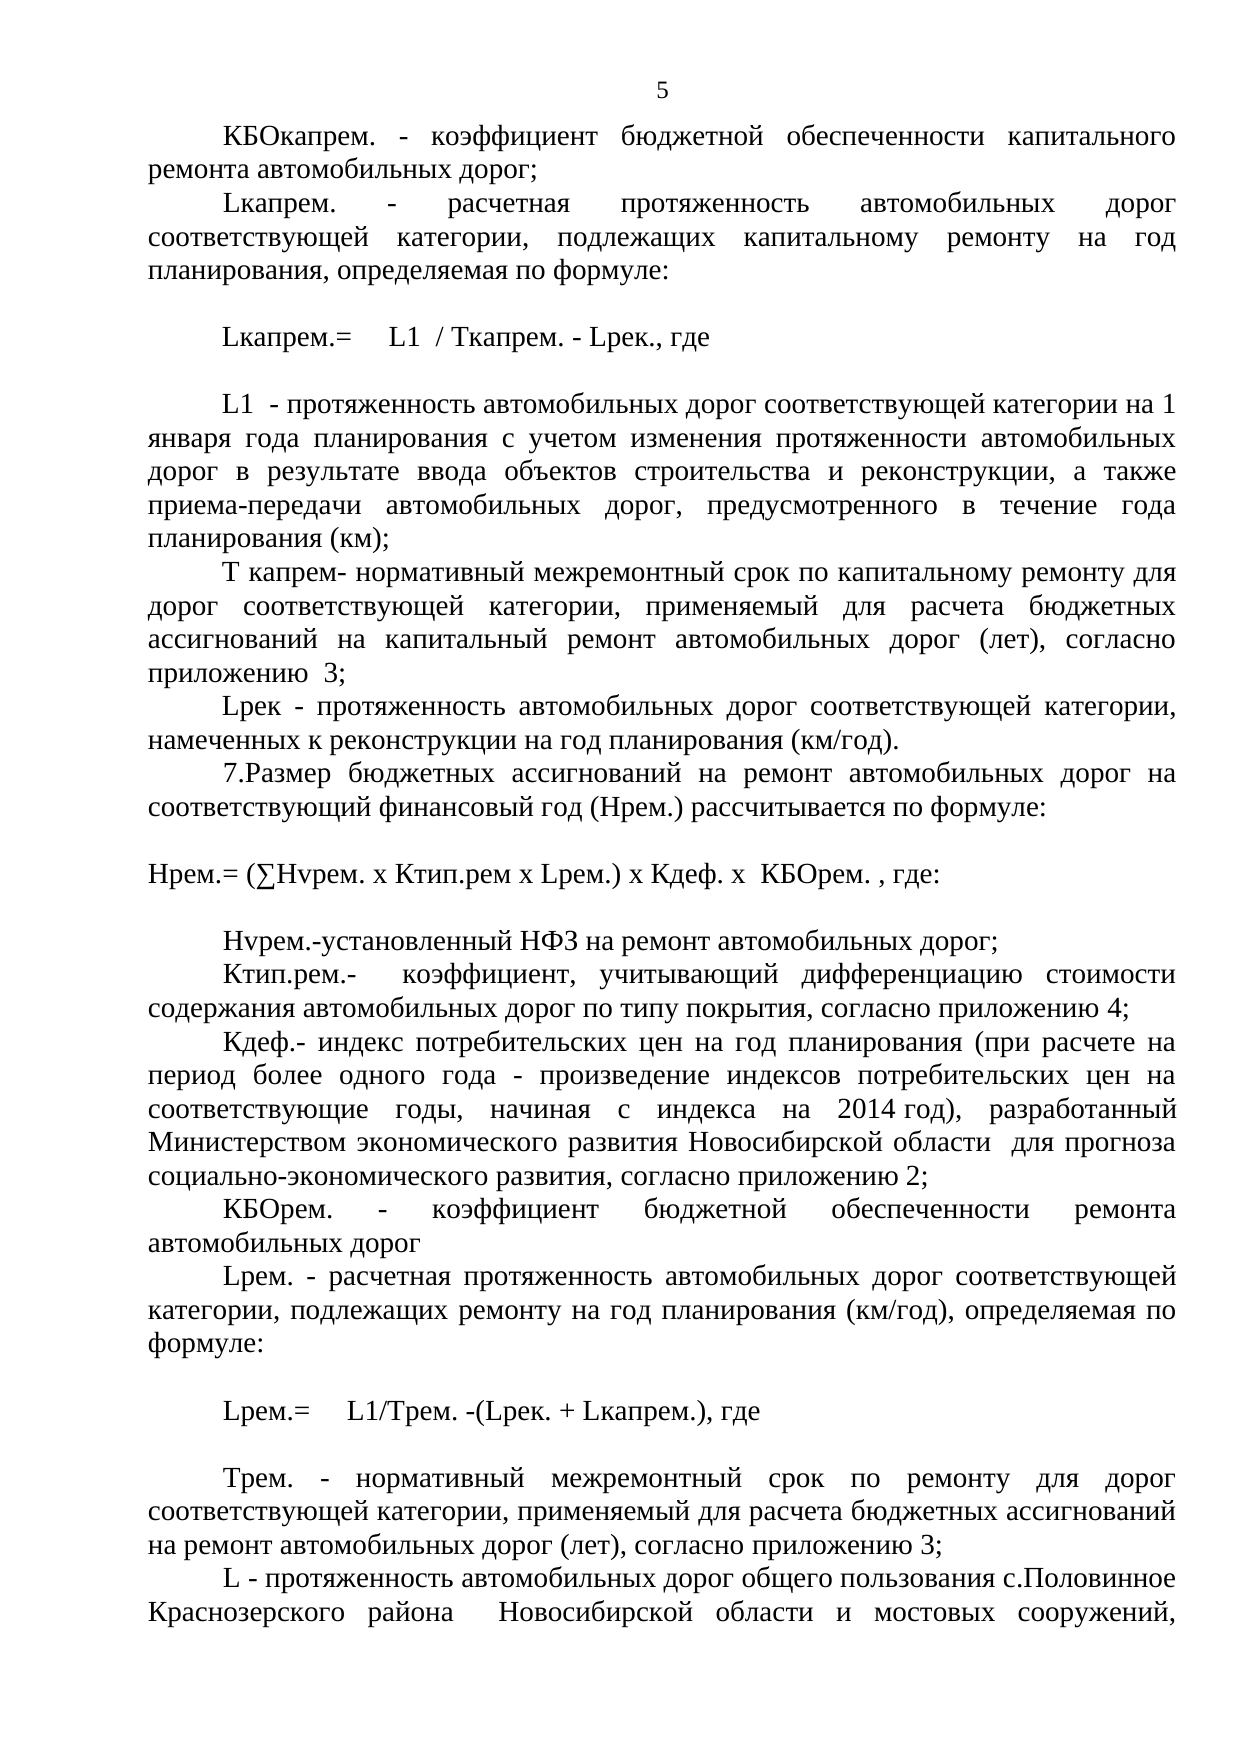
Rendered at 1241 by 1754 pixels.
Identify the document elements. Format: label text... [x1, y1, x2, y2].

text Кдеф.- индекс потребительских цен на год планирования (при расчете на период более одного года - произведение индексов потребительских цен на соответствующие годы, начиная с индекса на 2014 год), разработанный Министерством экономического развития Новосибирской области для прогноза социально-экономического развития, согласно приложению 2; [148, 1024, 1177, 1191]
text Ктип.рем.- коэффициент, учитывающий дифференциацию стоимости содержания автомобильных дорог по типу покрытия, согласно приложению 4; [148, 957, 1177, 1024]
text 7.Размер бюджетных ассигнований на ремонт автомобильных дорог на соответствующий финансовый год (Нрем.) рассчитывается по формуле: [148, 755, 1177, 822]
text Lрем.= L1/Трем. -(Lрек. + Lкапрем.), где [148, 1393, 1177, 1426]
text Нрем.= (∑Hvрем. х Ктип.рем х Lрем.) x Кдеф. х КБОрем. , где: [148, 856, 1177, 889]
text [148, 1560, 1177, 1627]
text L1 - протяженность автомобильных дорог соответствующей категории на 1 января года планирования с учетом изменения протяженности автомобильных дорог в результате ввода объектов строительства и реконструкции, а также приема-передачи автомобильных дорог, предусмотренного в течение года планирования (км); [148, 386, 1177, 554]
text Lрем. - расчетная протяженность автомобильных дорог соответствующей категории, подлежащих ремонту на год планирования (км/год), определяемая по формуле: [148, 1258, 1177, 1359]
text Т капрем- нормативный межремонтный срок по капитальному ремонту для дорог соответствующей категории, применяемый для расчета бюджетных ассигнований на капитальный ремонт автомобильных дорог (лет), согласно приложению 3; [148, 554, 1177, 688]
text КБОкапрем. - коэффициент бюджетной обеспеченности капитального ремонта автомобильных дорог; [148, 118, 1177, 185]
text Трем. - нормативный межремонтный срок по ремонту для дорог соответствующей категории, применяемый для расчета бюджетных ассигнований на ремонт автомобильных дорог (лет), согласно приложению 3; [148, 1460, 1177, 1560]
text Hvрем.-установленный НФЗ на ремонт автомобильных дорог; [148, 923, 1177, 957]
text КБОрем. - коэффициент бюджетной обеспеченности ремонта автомобильных дорог [148, 1191, 1177, 1258]
text Lрек - протяженность автомобильных дорог соответствующей категории, намеченных к реконструкции на год планирования (км/год). [148, 688, 1177, 755]
text Lкапрем. - расчетная протяженность автомобильных дорог соответствующей категории, подлежащих капитальному ремонту на год планирования, определяемая по формуле: [148, 185, 1177, 286]
text Lкапрем.= L1 / Ткапрем. - Lрек., где [148, 319, 1177, 353]
